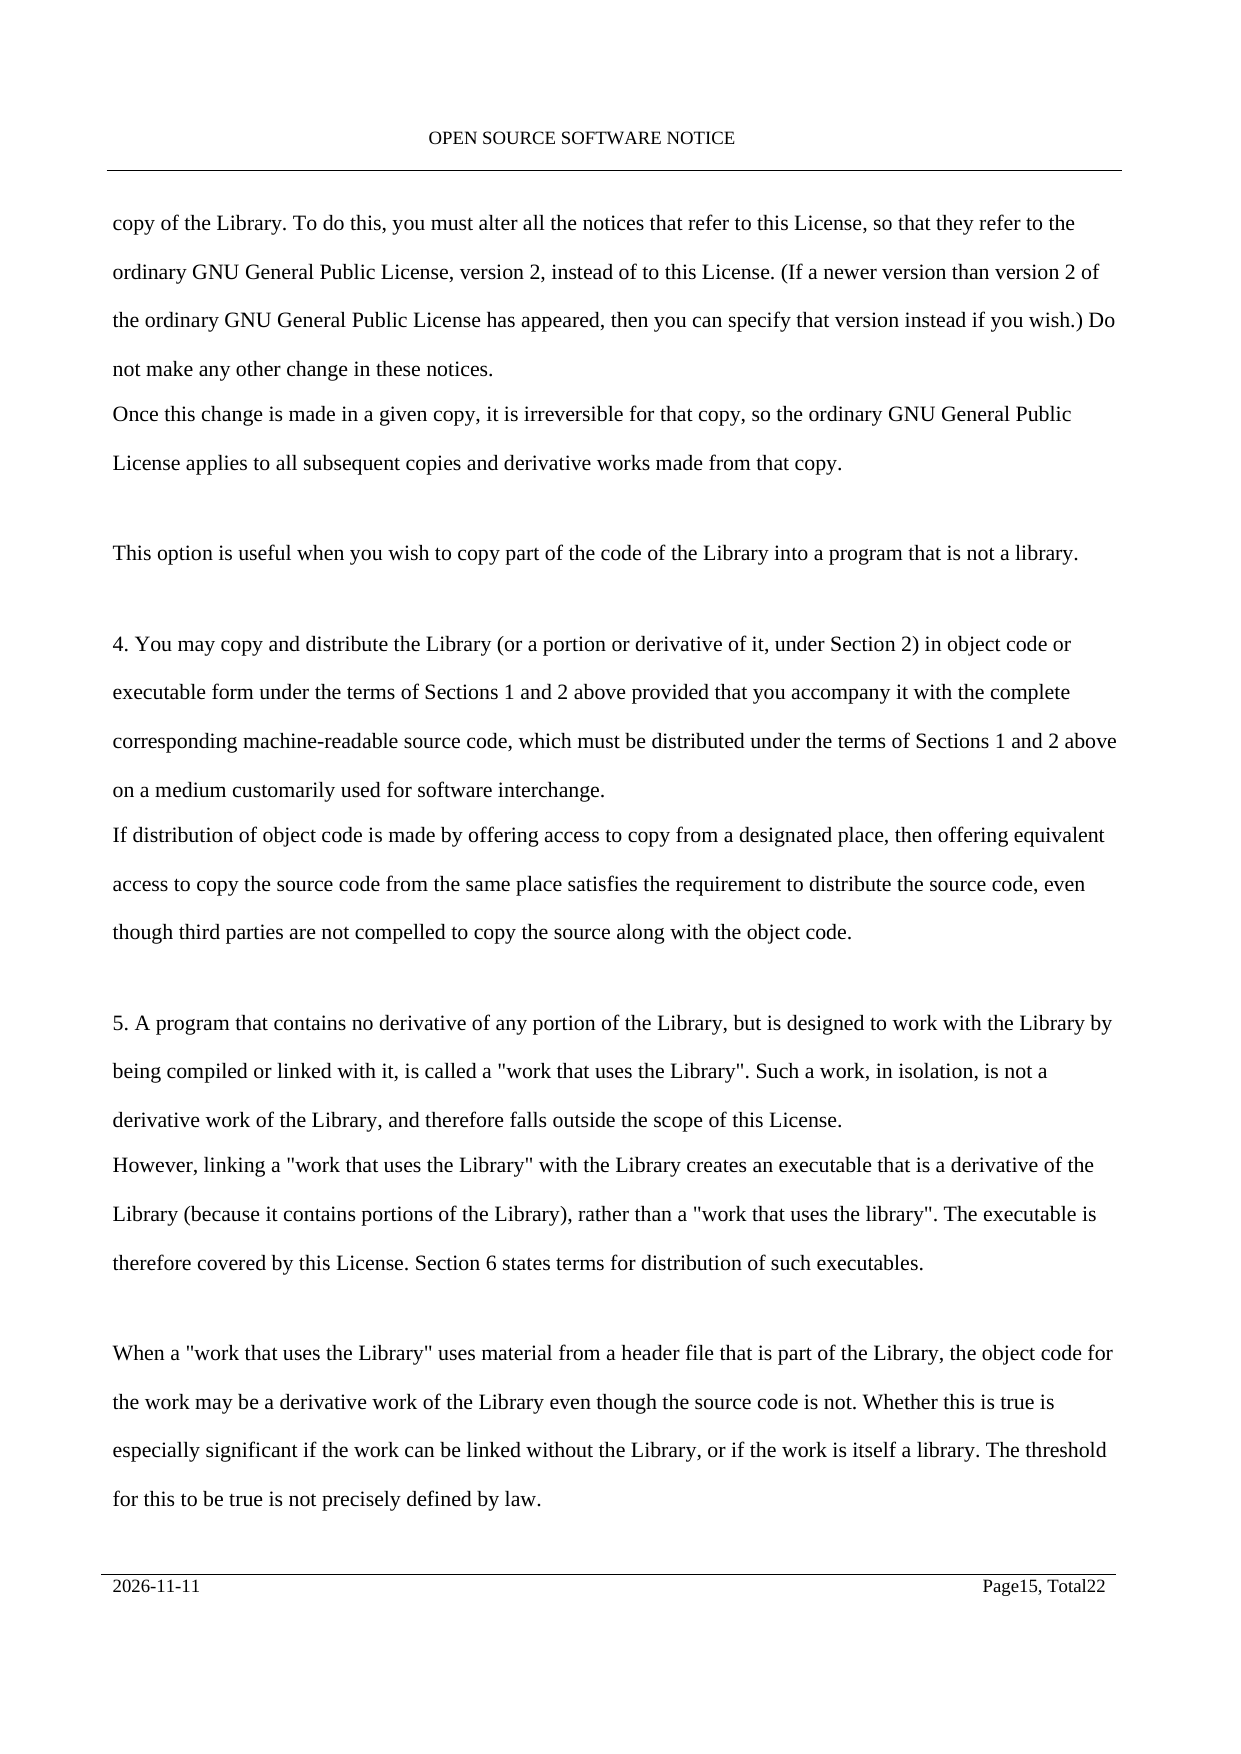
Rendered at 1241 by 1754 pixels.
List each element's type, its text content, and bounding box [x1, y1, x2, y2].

text 5. A program that contains no derivative of any portion of the Library, but is designed to work with the Library by being compiled or linked with it, is called a "work that uses the Library". Such a work, in isolation, is not a derivative work of the Library, and therefore falls outside the scope of this License. [112, 1006, 1128, 1136]
text When a "work that uses the Library" uses material from a header file that is part of the Library, the object code for the work may be a derivative work of the Library even though the source code is not. Whether this is true is especially significant if the work can be linked without the Library, or if the work is itself a library. The threshold for this to be true is not precisely defined by law. [112, 1336, 1128, 1515]
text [112, 206, 1128, 385]
text If distribution of object code is made by offering access to copy from a designated place, then offering equivalent access to copy the source code from the same place satisfies the requirement to distribute the source code, even though third parties are not compelled to copy the source along with the object code. [112, 818, 1128, 948]
text 4. You may copy and distribute the Library (or a portion or derivative of it, under Section 2) in object code or executable form under the terms of Sections 1 and 2 above provided that you accompany it with the complete corresponding machine-readable source code, which must be distributed under the terms of Sections 1 and 2 above on a medium customarily used for software interchange. [112, 627, 1128, 806]
text Once this change is made in a given copy, it is irreversible for that copy, so the ordinary GNU General Public License applies to all subsequent copies and derivative works made from that copy. [112, 398, 1128, 479]
text This option is useful when you wish to copy part of the code of the Library into a program that is not a library. [112, 537, 1128, 569]
text However, linking a "work that uses the Library" with the Library creates an executable that is a derivative of the Library (because it contains portions of the Library), rather than a "work that uses the library". The executable is therefore covered by this License. Section 6 states terms for distribution of such executables. [112, 1148, 1128, 1278]
